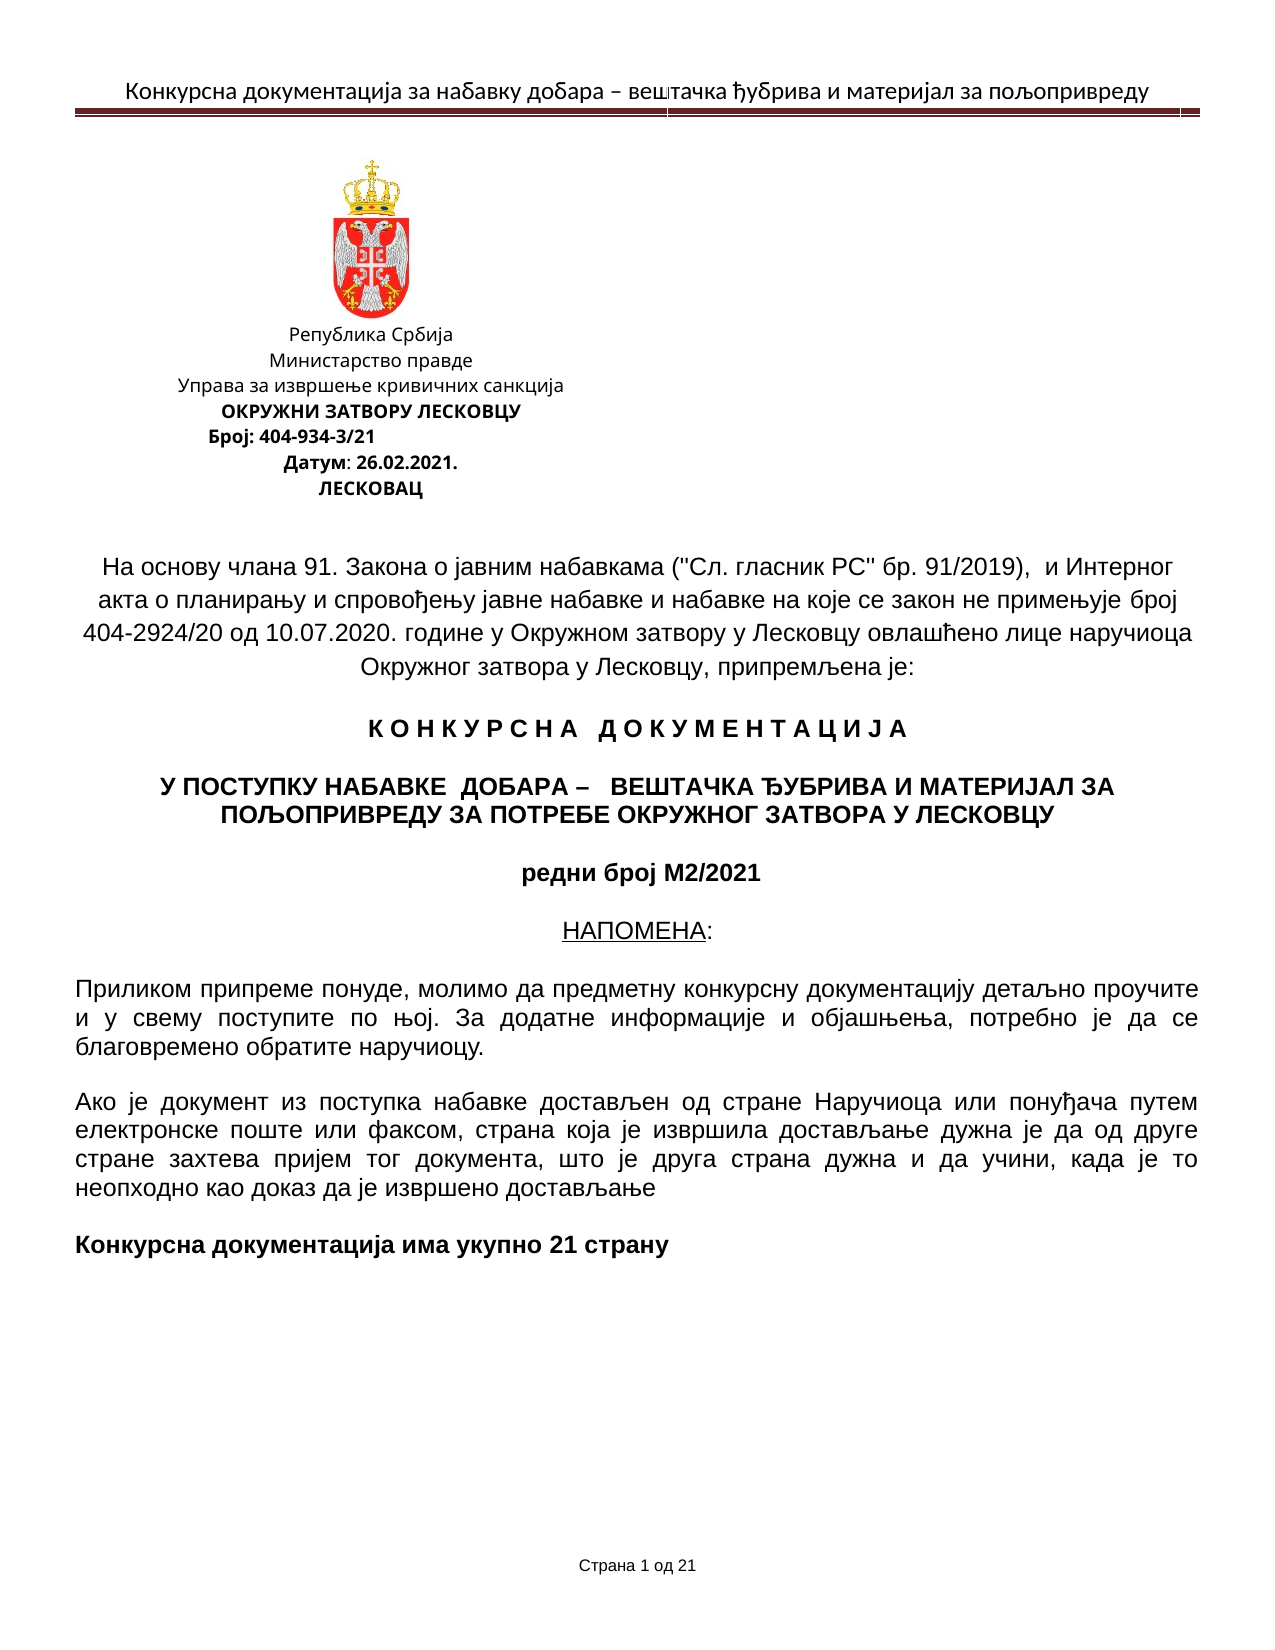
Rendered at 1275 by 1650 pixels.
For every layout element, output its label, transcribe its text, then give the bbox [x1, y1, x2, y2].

text Ако је документ из поступка набавке достављен од стране Наручиоца или понуђача путем електронске поште или факсом, страна која је извршила достављање дужна је да од друге стране захтева пријем тог документа, што је друга страна дужна и да учини, када је то неопходно као доказ да је извршено достављање [75, 1087, 1200, 1202]
text НАПОМЕНА: [75, 916, 1200, 945]
table_cell Република Србија Министарство правде Управа за извршење кривичних санкција ОКРУЖНИ ЗАТВОРУ ЛЕСКОВЦУ Број: 404-934-3/21 Датум: 26.02.2021. ЛЕСКОВАЦ [75, 322, 667, 551]
text У ПОСТУПКУ НАБАВКЕ ДОБАРА – ВЕШТАЧКА ЂУБРИВА И МАТЕРИЈАЛ ЗА ПОЉОПРИВРЕДУ ЗА ПОТРЕБЕ ОКРУЖНОГ ЗАТВОРА У ЛЕСКОВЦУ [75, 772, 1200, 829]
text К О Н К У Р С Н А Д О К У М Е Н Т А Ц И Ј А [75, 714, 1200, 742]
text редни број М2/2021 [75, 858, 1200, 887]
text Приликом припреме понуде, молимо да предметну конкурсну документацију детаљно проучите и у свему поступите по њој. За додатне информације и објашњења, потребно је да се благовремено обратите наручиоцу. [75, 974, 1200, 1060]
text На основу члана 91. Закона о јавним набавкама (''Сл. гласник РС'' бр. 91/2019), и Интерног акта о планирању и спровођењу јавне набавке и набавке на које се закон не примењује број 404-2924/20 од 10.07.2020. године у Окружном затвору у Лесковцу овлашћено лице наручиоца Окружног затвора у Лесковцу, припремљена је: [75, 165, 1200, 680]
picture [328, 157, 414, 321]
table_header [75, 81, 667, 321]
table_header [668, 81, 1180, 551]
text Конкурсна документација има укупно 21 страну [75, 1230, 1200, 1259]
